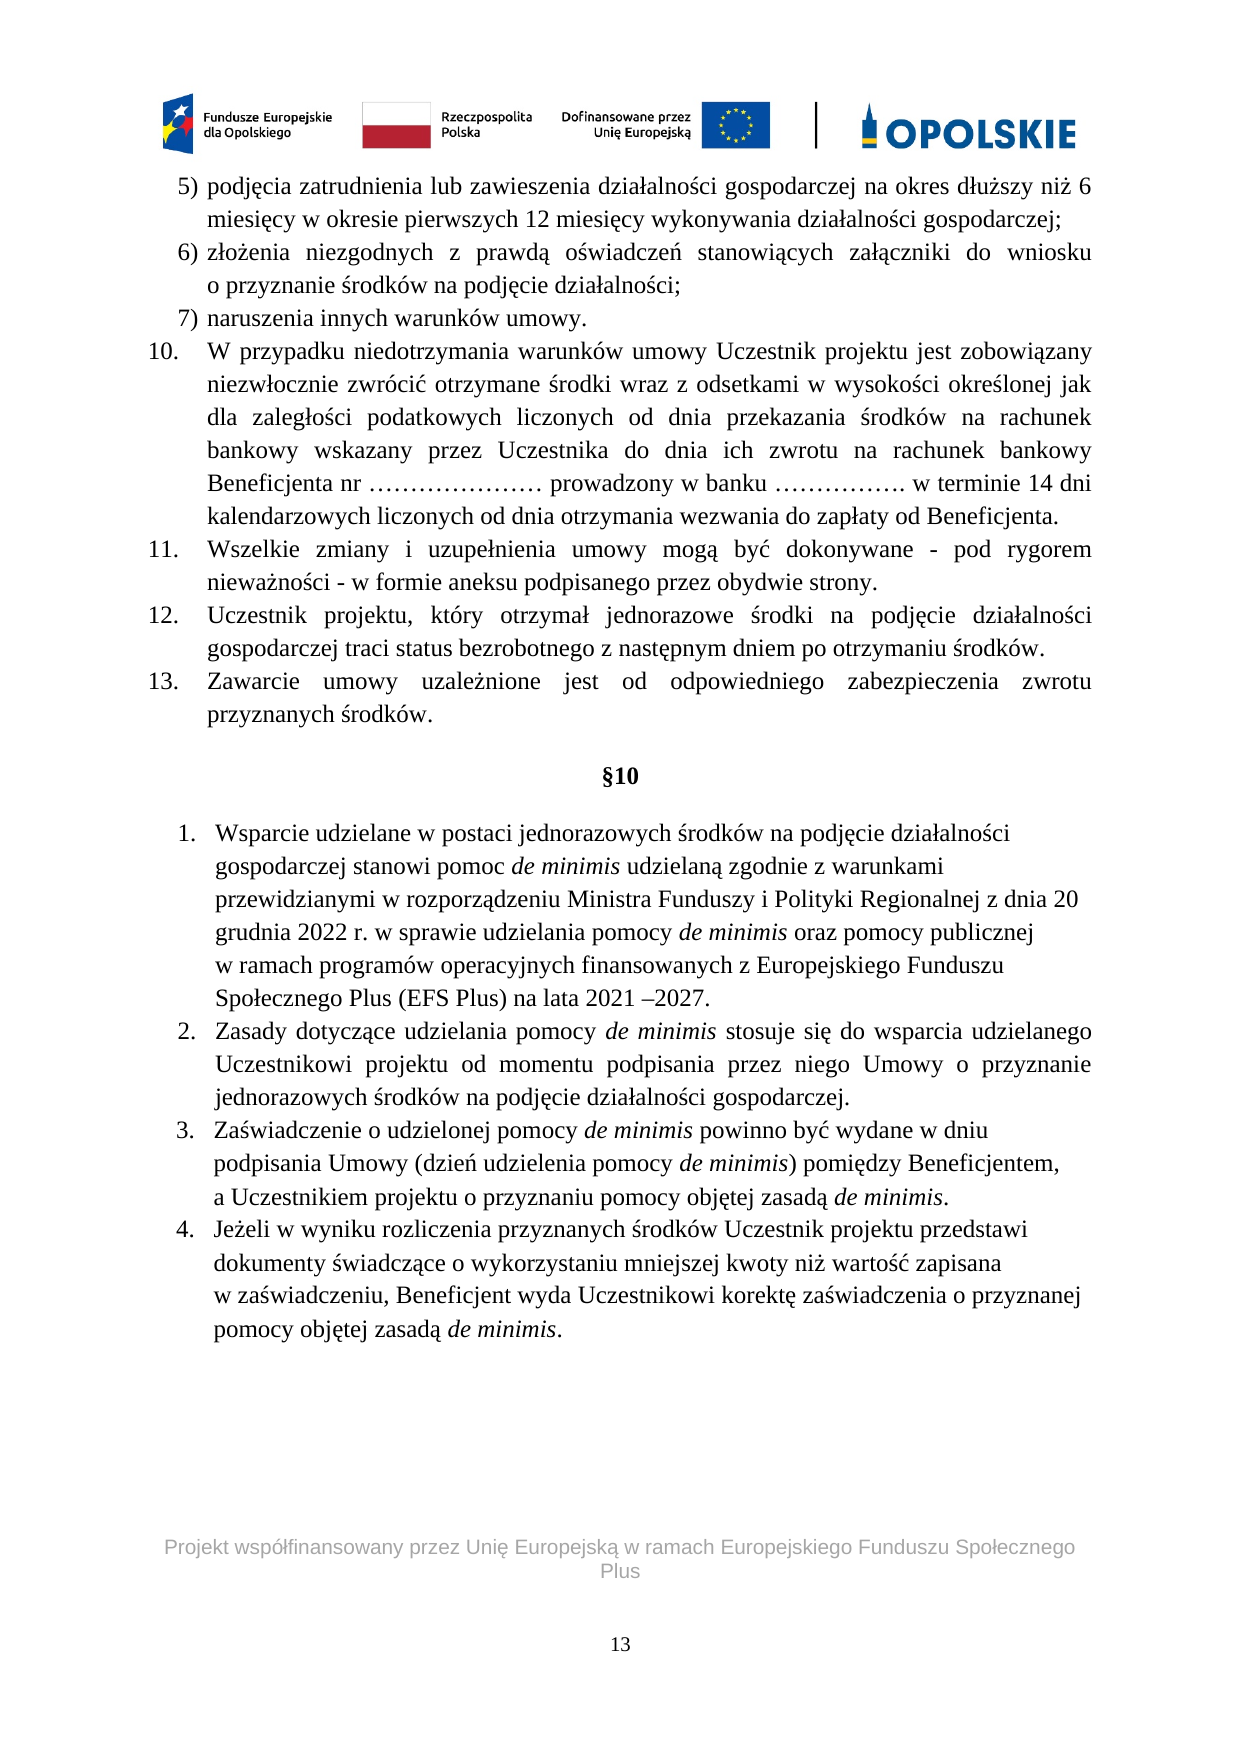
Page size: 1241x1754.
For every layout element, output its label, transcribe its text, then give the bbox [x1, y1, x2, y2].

list Zasady dotyczące udzielania pomocy de minimis stosuje się do wsparcia udzielanego Uczestnikowi projektu od momentu podpisania przez niego Umowy o przyznanie jednorazowych środków na podjęcie działalności gospodarczej. [177, 1016, 1092, 1111]
list Wszelkie zmiany i uzupełnienia umowy mogą być dokonywane - pod rygorem nieważności - w formie aneksu podpisanego przez obydwie strony. [148, 534, 1092, 596]
list złożenia niezgodnych z prawdą oświadczeń stanowiących załączniki do wniosku o przyznanie środków na podjęcie działalności; [177, 237, 1092, 298]
list naruszenia innych warunków umowy. [177, 303, 1092, 332]
list Zaświadczenie o udzielonej pomocy de minimis powinno być wydane w dniu podpisania Umowy (dzień udzielenia pomocy de minimis) pomiędzy Beneficjentem, a Uczestnikiem projektu o przyznaniu pomocy objętej zasadą de minimis. [176, 1116, 1092, 1210]
list Jeżeli w wyniku rozliczenia przyznanych środków Uczestnik projektu przedstawi dokumenty świadczące o wykorzystaniu mniejszej kwoty niż wartość zapisana w zaświadczeniu, Beneficjent wyda Uczestnikowi korektę zaświadczenia o przyznanej pomocy objętej zasadą de minimis. [176, 1214, 1092, 1342]
list Wsparcie udzielane w postaci jednorazowych środków na podjęcie działalności gospodarczej stanowi pomoc de minimis udzielaną zgodnie z warunkami przewidzianymi w rozporządzeniu Ministra Funduszy i Polityki Regionalnej z dnia 20 grudnia 2022 r. w sprawie udzielania pomocy de minimis oraz pomocy publicznej w ramach programów operacyjnych finansowanych z Europejskiego Funduszu Społecznego Plus (EFS Plus) na lata 2021 –2027. [177, 818, 1092, 1012]
list podjęcia zatrudnienia lub zawieszenia działalności gospodarczej na okres dłuższy niż 6 miesięcy w okresie pierwszych 12 miesięcy wykonywania działalności gospodarczej; [177, 171, 1092, 232]
text §10 [148, 761, 1092, 789]
list Uczestnik projektu, który otrzymał jednorazowe środki na podjęcie działalności gospodarczej traci status bezrobotnego z następnym dniem po otrzymaniu środków. [148, 600, 1092, 662]
list Zawarcie umowy uzależnione jest od odpowiedniego zabezpieczenia zwrotu przyznanych środków. [148, 666, 1092, 728]
list W przypadku niedotrzymania warunków umowy Uczestnik projektu jest zobowiązany niezwłocznie zwrócić otrzymane środki wraz z odsetkami w wysokości określonej jak dla zaległości podatkowych liczonych od dnia przekazania środków na rachunek bankowy wskazany przez Uczestnika do dnia ich zwrotu na rachunek bankowy Beneficjenta nr ………………… prowadzony w banku ……………. w terminie 14 dni kalendarzowych liczonych od dnia otrzymania wezwania do zapłaty od Beneficjenta. [148, 336, 1092, 530]
picture [147, 73, 1092, 171]
